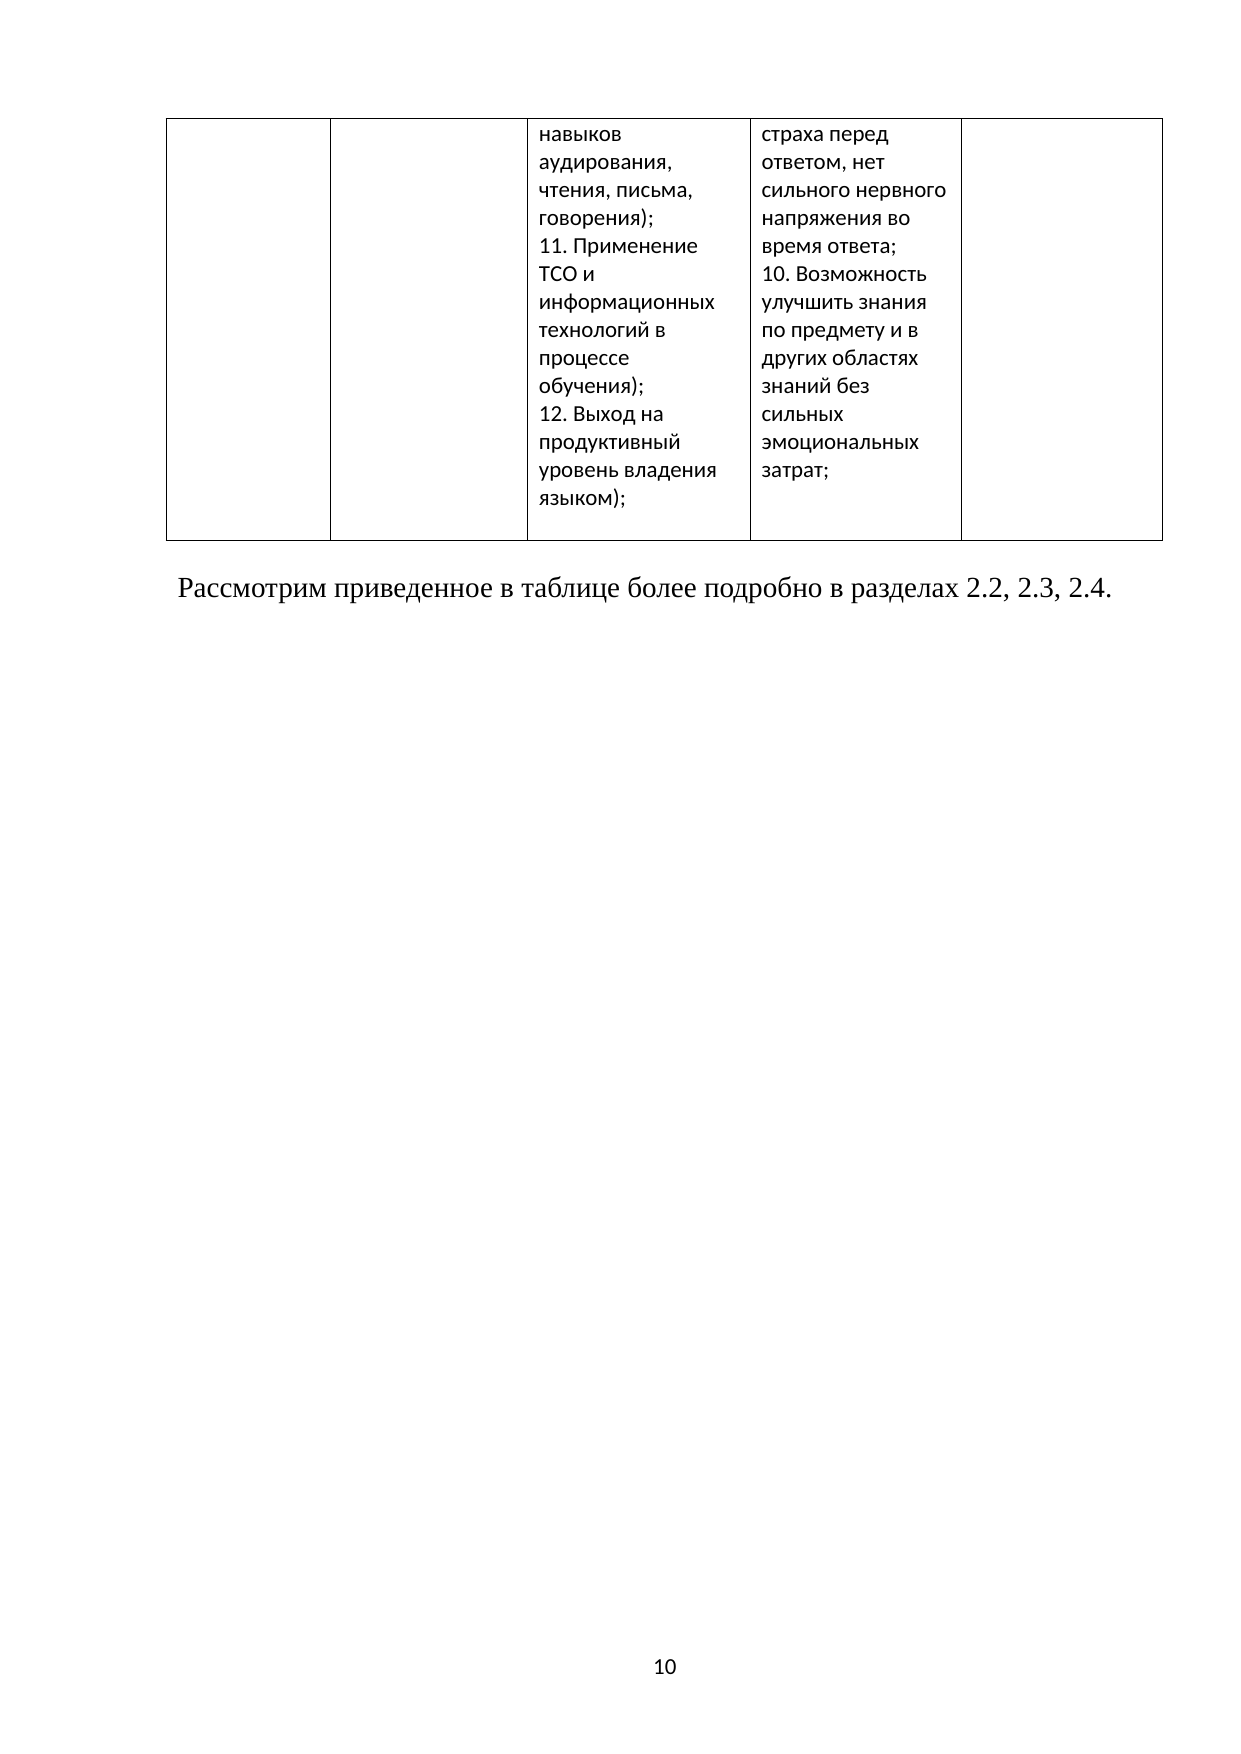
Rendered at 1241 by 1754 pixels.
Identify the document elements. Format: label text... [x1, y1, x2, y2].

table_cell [331, 119, 527, 539]
text Рассмотрим приведенное в таблице более подробно в разделах 2.2, 2.3, 2.4. [177, 570, 1152, 603]
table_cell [962, 119, 1162, 539]
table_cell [528, 119, 750, 539]
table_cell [751, 119, 961, 539]
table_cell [167, 119, 330, 539]
